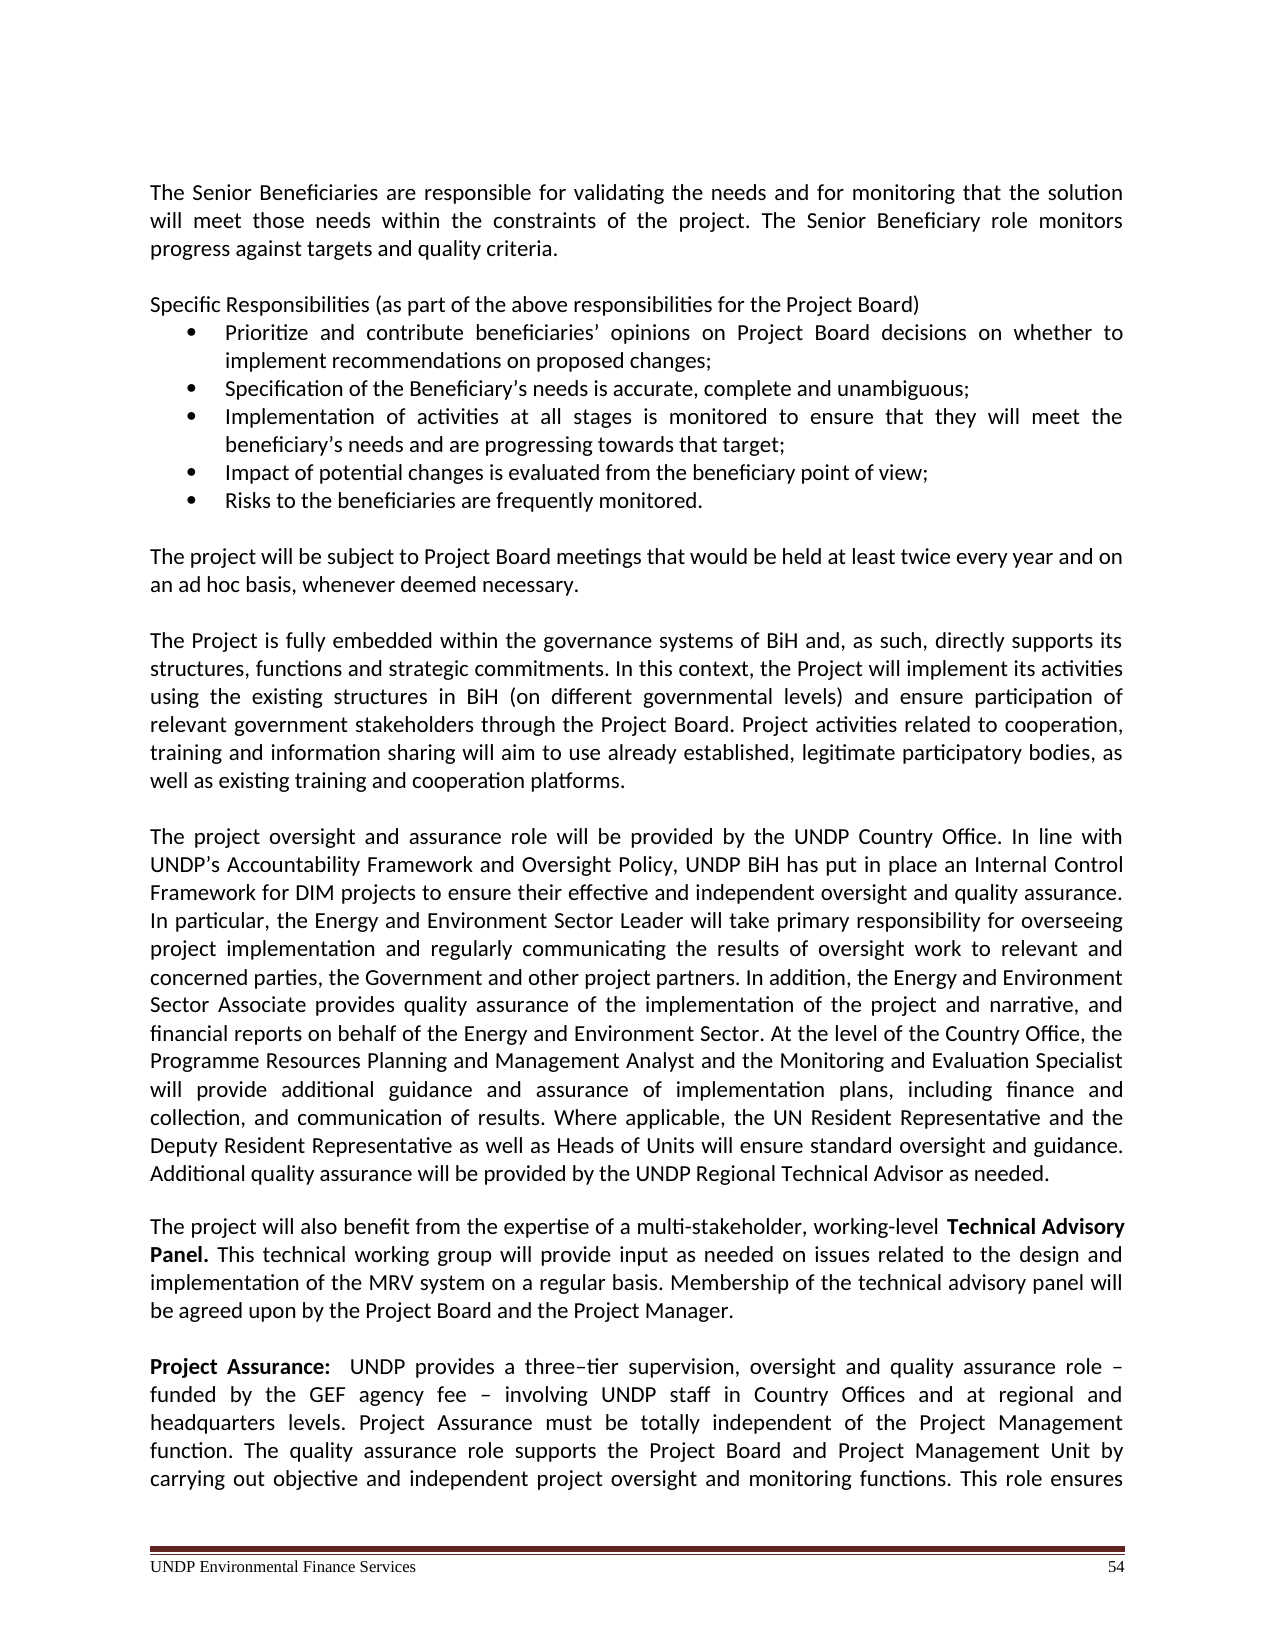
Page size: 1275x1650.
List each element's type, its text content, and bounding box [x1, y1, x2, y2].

text The Project is fully embedded within the governance systems of BiH and, as such, directly supports its structures, functions and strategic commitments. In this context, the Project will implement its activities using the existing structures in BiH (on different governmental levels) and ensure participation of relevant government stakeholders through the Project Board. Project activities related to cooperation, training and information sharing will aim to use already established, legitimate participatory bodies, as well as existing training and cooperation platforms. [150, 626, 1125, 794]
list Impact of potential changes is evaluated from the beneficiary point of view; [187, 458, 1125, 486]
list Implementation of activities at all stages is monitored to ensure that they will meet the beneficiary’s needs and are progressing towards that target; [187, 402, 1125, 458]
text Specific Responsibilities (as part of the above responsibilities for the Project Board) [150, 290, 1125, 318]
text The project oversight and assurance role will be provided by the UNDP Country Office. In line with UNDP’s Accountability Framework and Oversight Policy, UNDP BiH has put in place an Internal Control Framework for DIM projects to ensure their effective and independent oversight and quality assurance. In particular, the Energy and Environment Sector Leader will take primary responsibility for overseeing project implementation and regularly communicating the results of oversight work to relevant and concerned parties, the Government and other project partners. In addition, the Energy and Environment Sector Associate provides quality assurance of the implementation of the project and narrative, and financial reports on behalf of the Energy and Environment Sector. At the level of the Country Office, the Programme Resources Planning and Management Analyst and the Monitoring and Evaluation Specialist will provide additional guidance and assurance of implementation plans, including finance and collection, and communication of results. Where applicable, the UN Resident Representative and the Deputy Resident Representative as well as Heads of Units will ensure standard oversight and guidance. Additional quality assurance will be provided by the UNDP Regional Technical Advisor as needed. [150, 822, 1125, 1187]
text The Senior Beneficiaries are responsible for validating the needs and for monitoring that the solution will meet those needs within the constraints of the project. The Senior Beneficiary role monitors progress against targets and quality criteria. [150, 178, 1125, 262]
list Specification of the Beneficiary’s needs is accurate, complete and unambiguous; [187, 374, 1125, 402]
text The project will be subject to Project Board meetings that would be held at least twice every year and on an ad hoc basis, whenever deemed necessary. [150, 542, 1125, 598]
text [150, 1352, 1125, 1492]
list Prioritize and contribute beneficiaries’ opinions on Project Board decisions on whether to implement recommendations on proposed changes; [187, 318, 1125, 374]
list Risks to the beneficiaries are frequently monitored. [187, 486, 1125, 514]
text The project will also benefit from the expertise of a multi-stakeholder, working-level Technical Advisory Panel. This technical working group will provide input as needed on issues related to the design and implementation of the MRV system on a regular basis. Membership of the technical advisory panel will be agreed upon by the Project Board and the Project Manager. [150, 1212, 1125, 1324]
